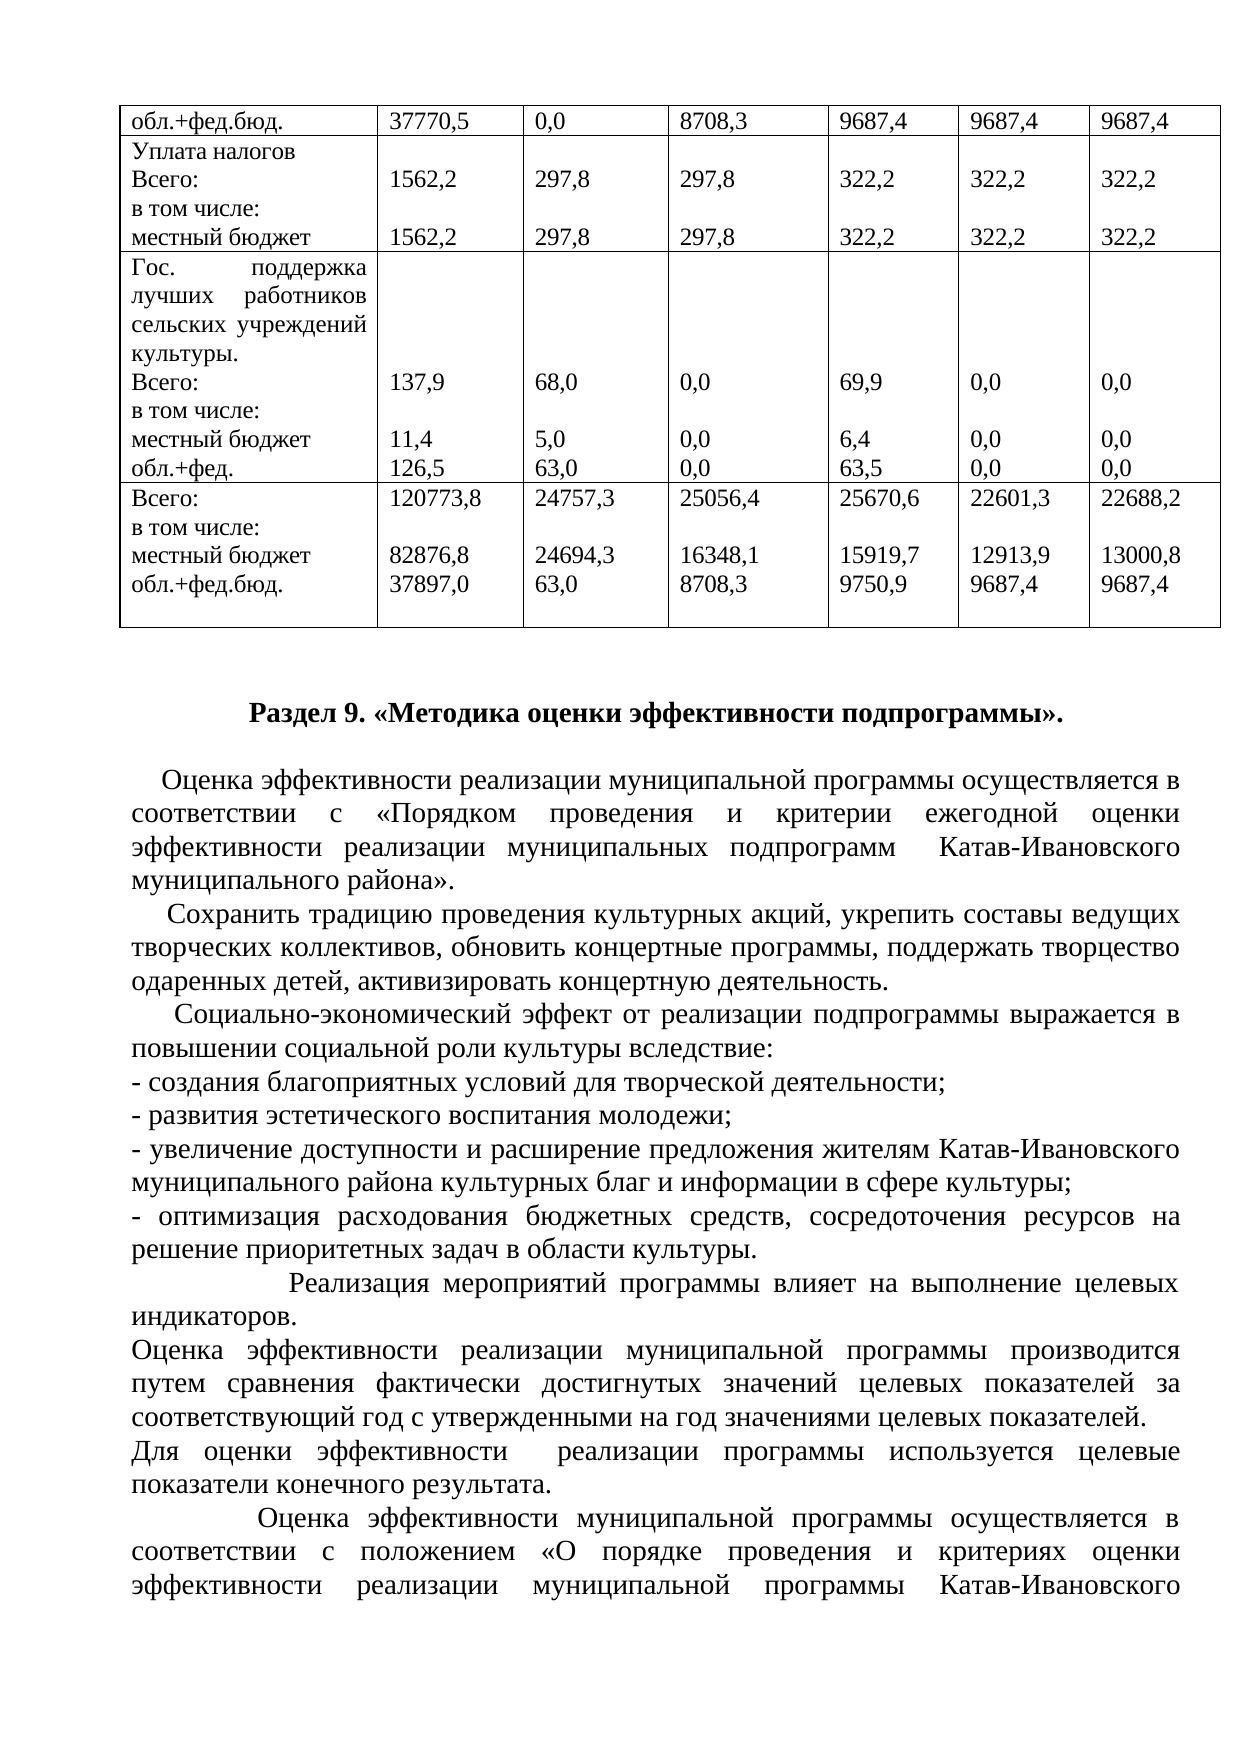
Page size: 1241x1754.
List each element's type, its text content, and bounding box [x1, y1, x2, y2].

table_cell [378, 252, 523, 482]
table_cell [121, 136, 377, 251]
text Оценка эффективности реализации муниципальной программы осуществляется в соответствии с «Порядком проведения и критерии ежегодной оценки эффективности реализации муниципальных подпрограмм Катав-Ивановского муниципального района». [131, 762, 1181, 896]
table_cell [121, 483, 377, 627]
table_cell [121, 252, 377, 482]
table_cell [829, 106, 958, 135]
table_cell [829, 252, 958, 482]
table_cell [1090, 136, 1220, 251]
text Раздел 9. «Методика оценки эффективности подпрограммы». [131, 695, 1181, 728]
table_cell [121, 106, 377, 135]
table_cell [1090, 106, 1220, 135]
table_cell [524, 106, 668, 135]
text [131, 1500, 1181, 1600]
text - развития эстетического воспитания молодежи; [131, 1097, 1181, 1131]
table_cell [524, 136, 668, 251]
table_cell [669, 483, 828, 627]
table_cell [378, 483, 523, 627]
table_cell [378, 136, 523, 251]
text - увеличение доступности и расширение предложения жителям Катав-Ивановского муниципального района культурных благ и информации в сфере культуры; [131, 1131, 1181, 1198]
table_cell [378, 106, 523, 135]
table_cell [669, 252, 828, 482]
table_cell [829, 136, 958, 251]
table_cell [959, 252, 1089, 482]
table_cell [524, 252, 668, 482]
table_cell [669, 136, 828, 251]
text Социально-экономический эффект от реализации подпрограммы выражается в повышении социальной роли культуры вследствие: [131, 997, 1181, 1064]
text Оценка эффективности реализации муниципальной программы производится путем сравнения фактически достигнутых значений целевых показателей за соответствующий год с утвержденными на год значениями целевых показателей. [131, 1332, 1181, 1433]
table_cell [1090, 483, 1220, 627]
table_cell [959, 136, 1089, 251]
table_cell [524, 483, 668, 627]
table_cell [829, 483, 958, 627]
text Для оценки эффективности реализации программы используется целевые показатели конечного результата. [131, 1433, 1181, 1500]
text - оптимизация расходования бюджетных средств, сосредоточения ресурсов на решение приоритетных задач в области культуры. [131, 1198, 1181, 1265]
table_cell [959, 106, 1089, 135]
text - создания благоприятных условий для творческой деятельности; [131, 1064, 1181, 1097]
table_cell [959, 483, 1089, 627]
text Сохранить традицию проведения культурных акций, укрепить составы ведущих творческих коллективов, обновить концертные программы, поддержать творцество одаренных детей, активизировать концертную деятельность. [131, 896, 1181, 997]
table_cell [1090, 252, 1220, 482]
text Реализация мероприятий программы влияет на выполнение целевых индикаторов. [131, 1265, 1181, 1332]
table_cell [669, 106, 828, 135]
